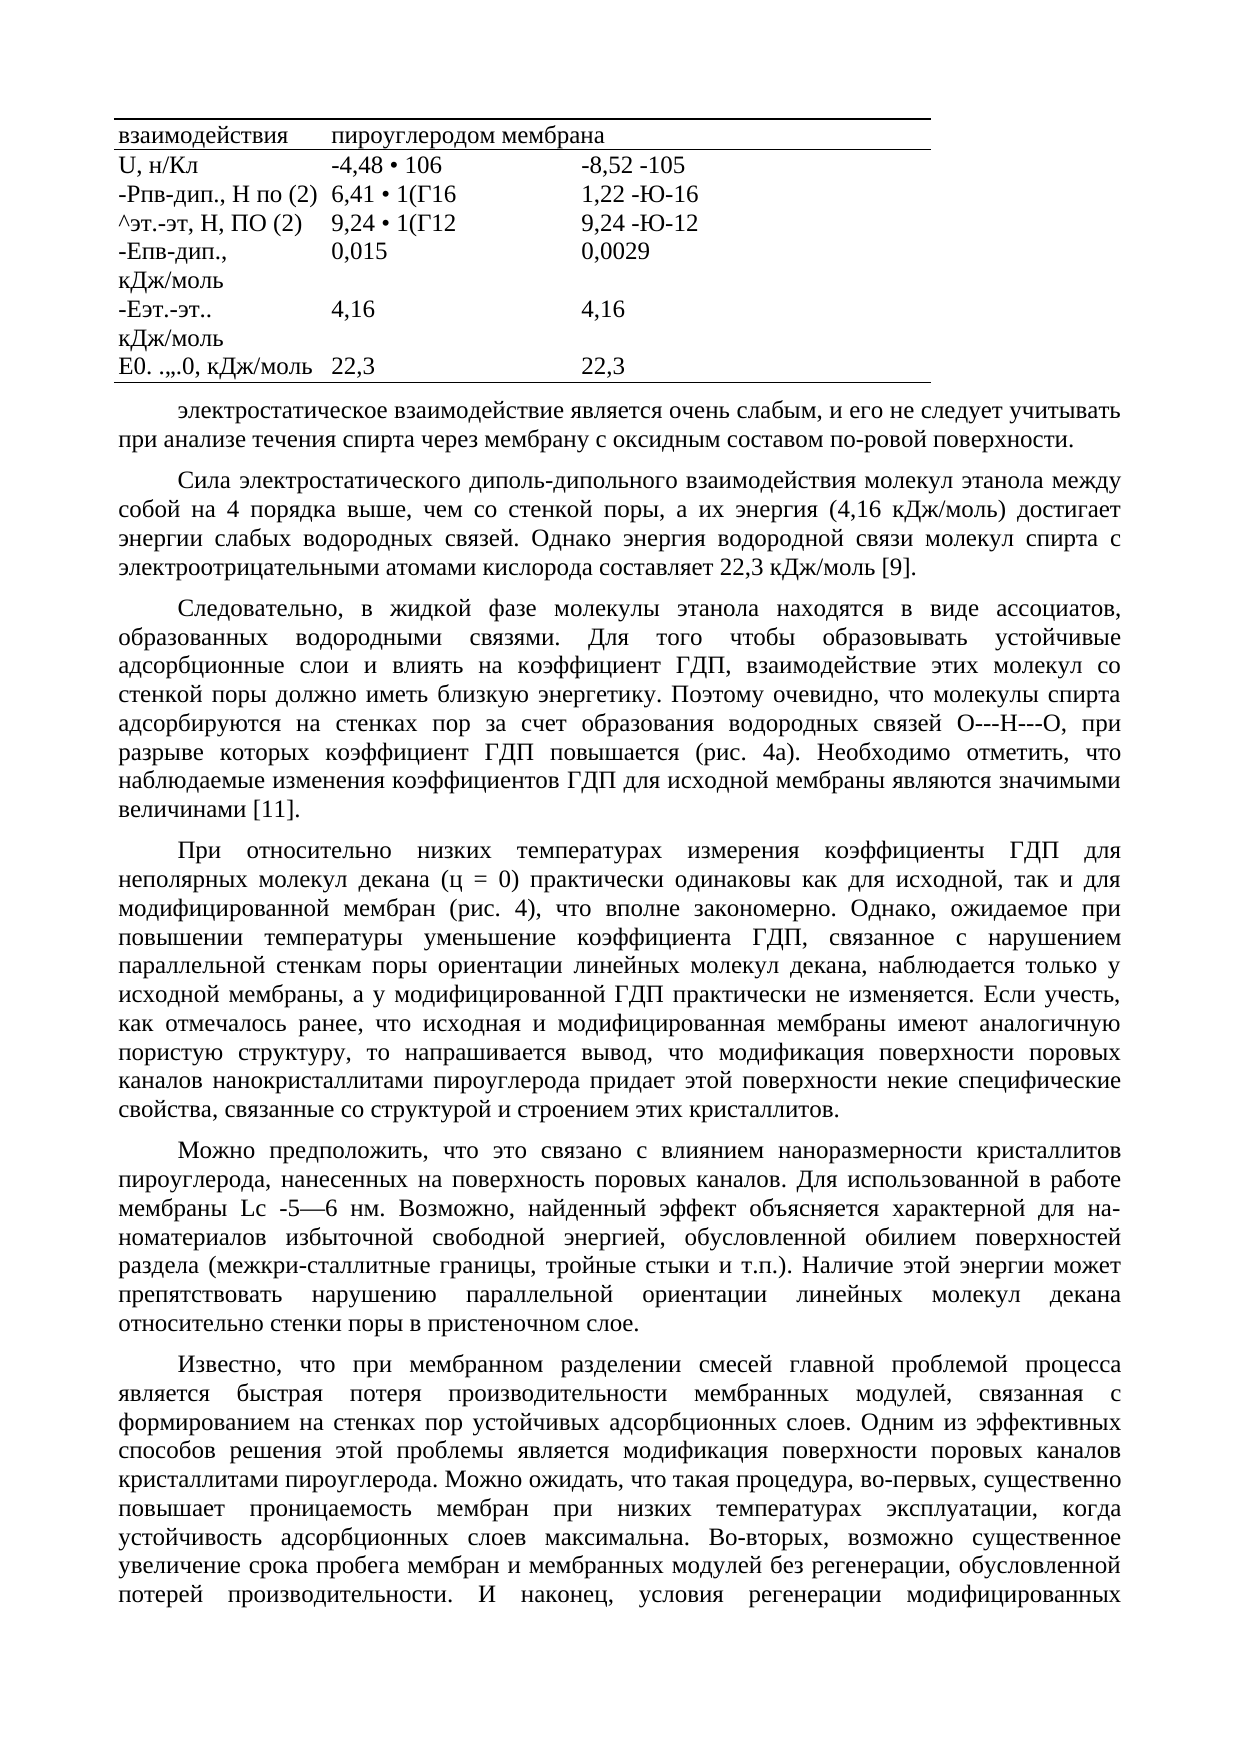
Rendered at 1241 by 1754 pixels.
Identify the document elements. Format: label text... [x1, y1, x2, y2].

table_cell 4,16 [577, 294, 931, 351]
table_cell -8,52 -105 [577, 150, 931, 179]
table_cell 1,22 -Ю-16 [577, 179, 931, 208]
text Сила электростатического диполь-дипольного взаимодействия молекул этанола между собой на 4 порядка выше, чем со стенкой поры, а их энергия (4,16 кДж/моль) достигает энергии слабых водородных связей. Однако энергия водородной связи молекул спирта с электроотрицательными атомами кислорода составляет 22,3 кДж/моль [9]. [118, 466, 1122, 581]
table_cell U, н/Кл [114, 150, 327, 179]
text Можно предположить, что это связано с влиянием наноразмерности кристаллитов пироуглерода, нанесенных на поверхность поровых каналов. Для использованной в работе мембраны Lc -5—6 нм. Возможно, найденный эффект объясняется характерной для на-номатериалов избыточной свободной энергией, обусловленной обилием поверхностей раздела (межкри-сталлитные границы, тройные стыки и т.п.). Наличие этой энергии может препятствовать нарушению параллельной ориентации линейных молекул декана относительно стенки поры в пристеночном слое. [118, 1136, 1122, 1337]
table_header Тип взаимодействия [114, 120, 327, 148]
text электростатическое взаимодействие является очень слабым, и его не следует учитывать при анализе течения спирта через мембрану с оксидным составом по-ровой поверхности. [118, 396, 1122, 453]
table_cell -4,48 • 106 [327, 150, 577, 179]
text Следовательно, в жидкой фазе молекулы этанола находятся в виде ассоциатов, образованных водородными связями. Для того чтобы образовывать устойчивые адсорбционные слои и влиять на коэффициент ГДП, взаимодействие этих молекул со стенкой поры должно иметь близкую энергетику. Поэтому очевидно, что молекулы спирта адсорбируются на стенках пор за счет образования водородных связей О---Н---О, при разрыве которых коэффициент ГДП повышается (рис. 4а). Необходимо отметить, что наблюдаемые изменения коэффициентов ГДП для исходной мембраны являются значимыми величинами [11]. [118, 593, 1122, 823]
table_cell 4,16 [327, 294, 577, 351]
table_cell 22,3 [577, 351, 931, 381]
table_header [327, 120, 931, 148]
table_cell 22,3 [327, 351, 577, 381]
text При относительно низких температурах измерения коэффициенты ГДП для неполярных молекул декана (ц = 0) практически одинаковы как для исходной, так и для модифицированной мембран (рис. 4), что вполне закономерно. Однако, ожидаемое при повышении температуры уменьшение коэффициента ГДП, связанное с нарушением параллельной стенкам поры ориентации линейных молекул декана, наблюдается только у исходной мембраны, а у модифицированной ГДП практически не изменяется. Если учесть, как отмечалось ранее, что исходная и модифицированная мембраны имеют аналогичную пористую структуру, то напрашивается вывод, что модификация поверхности поровых каналов нанокристаллитами пироуглерода придает этой поверхности некие специфические свойства, связанные со структурой и строением этих кристаллитов. [118, 836, 1122, 1123]
table_cell Е0. .„.0, кДж/моль [114, 351, 327, 381]
table_cell 6,41 • 1(Г16 [327, 179, 577, 208]
table_cell -Епв-дип., кДж/моль [114, 236, 327, 294]
table_cell 0,015 [327, 236, 577, 294]
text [118, 1349, 1122, 1608]
table_cell ^эт.-эт, Н, ПО (2) [114, 208, 327, 236]
table_cell 9,24 -Ю-12 [577, 208, 931, 236]
table_cell 9,24 • 1(Г12 [327, 208, 577, 236]
table_cell -Еэт.-эт.. кДж/моль [114, 294, 327, 351]
table_cell -Рпв-дип., Н по (2) [114, 179, 327, 208]
table_cell 0,0029 [577, 236, 931, 294]
